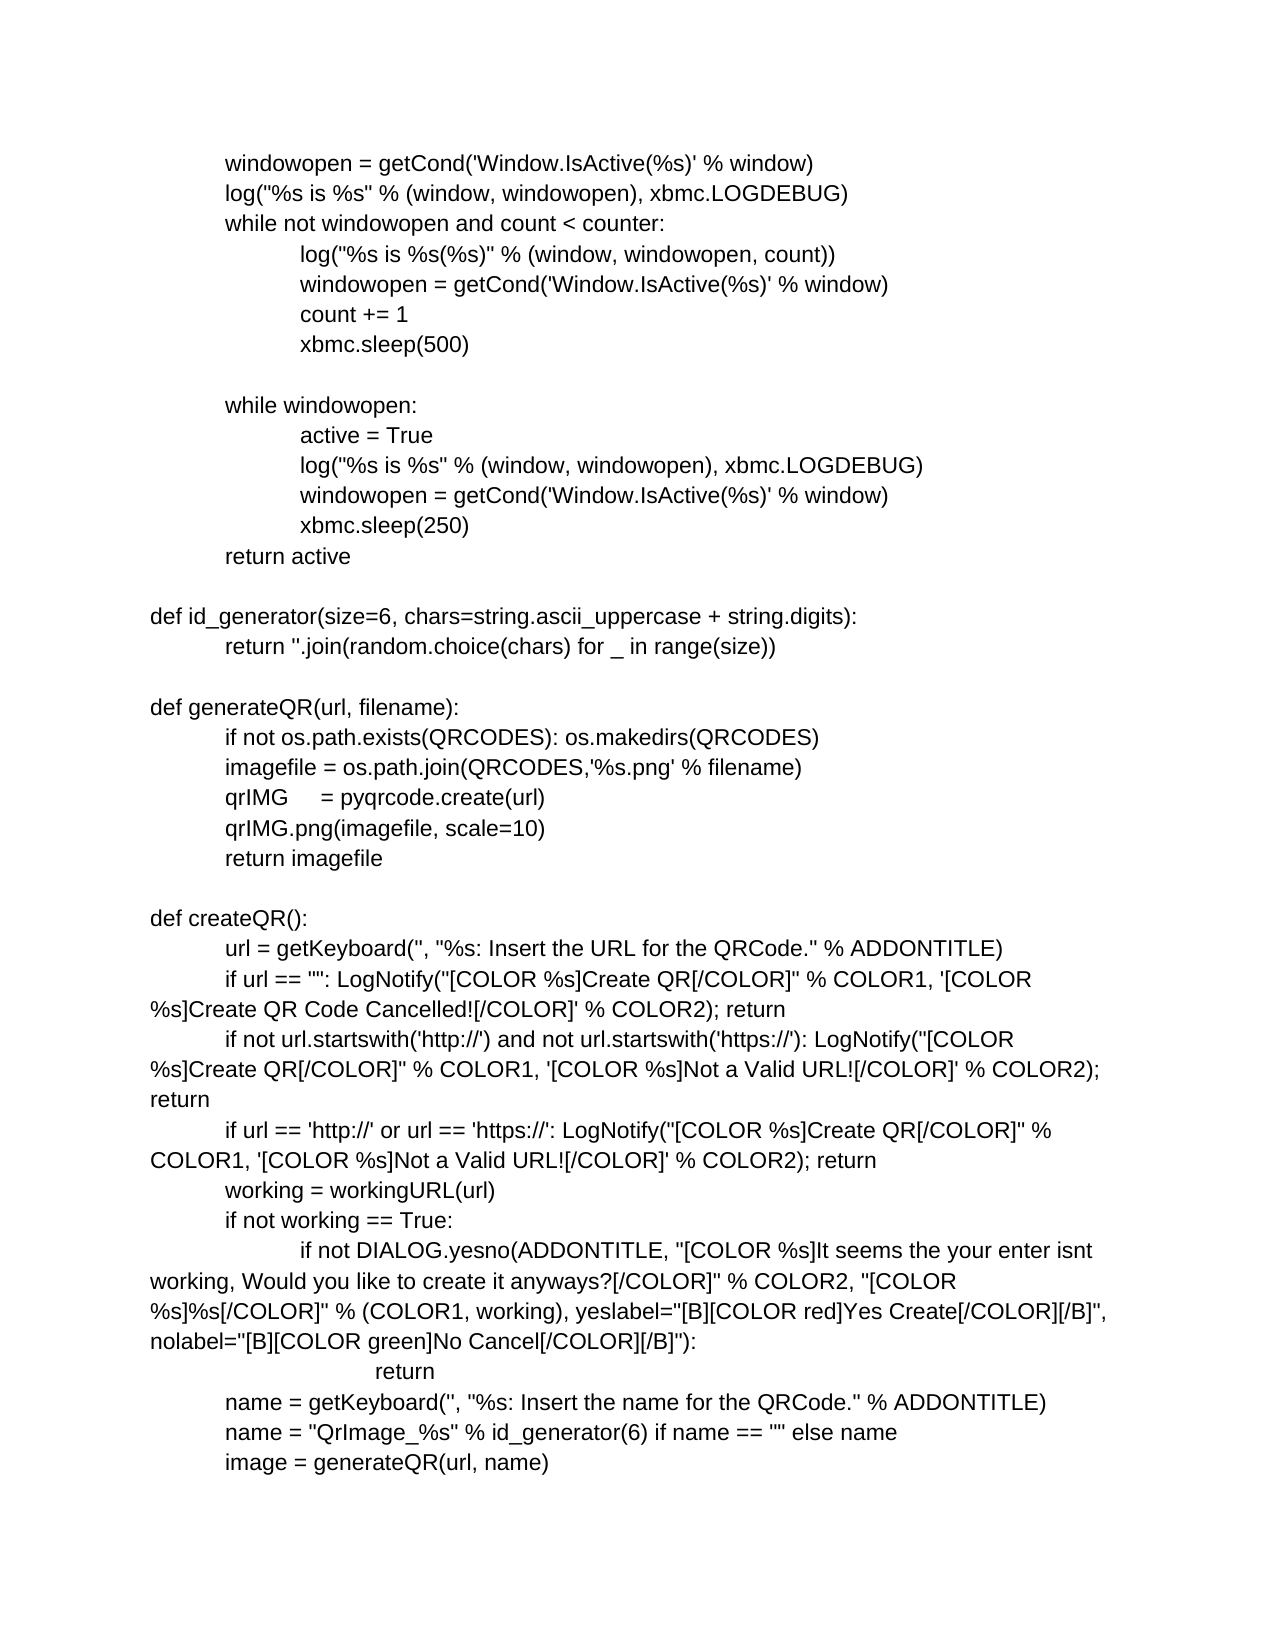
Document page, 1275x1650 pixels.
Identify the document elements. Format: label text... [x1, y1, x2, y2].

text while not windowopen and count < counter: [150, 210, 1125, 237]
text windowopen = getCond('Window.IsActive(%s)' % window) [150, 271, 1125, 297]
text imagefile = os.path.join(QRCODES,'%s.png' % filename) [150, 754, 1125, 781]
text return imagefile [150, 845, 1125, 871]
text if not url.startswith('http://') and not url.startswith('https://'): LogNotify("[COLOR %s]Create QR[/COLOR]" % COLOR1, '[COLOR %s]Not a Valid URL![/COLOR]' % COLOR2); return [150, 1026, 1125, 1113]
text active = True [150, 422, 1125, 448]
text name = "QrImage_%s" % id_generator(6) if name == "" else name [150, 1419, 1125, 1445]
text qrIMG.png(imagefile, scale=10) [150, 814, 1125, 841]
text xbmc.sleep(250) [150, 512, 1125, 539]
text url = getKeyboard('', "%s: Insert the URL for the QRCode." % ADDONTITLE) [150, 935, 1125, 962]
text def generateQR(url, filename): [150, 694, 1125, 720]
text log("%s is %s" % (window, windowopen), xbmc.LOGDEBUG) [150, 180, 1125, 207]
text log("%s is %s" % (window, windowopen), xbmc.LOGDEBUG) [150, 452, 1125, 478]
text count += 1 [150, 301, 1125, 327]
text name = getKeyboard('', "%s: Insert the name for the QRCode." % ADDONTITLE) [150, 1388, 1125, 1415]
text def createQR(): [150, 905, 1125, 932]
text if not working == True: [150, 1207, 1125, 1234]
text if not os.path.exists(QRCODES): os.makedirs(QRCODES) [150, 724, 1125, 750]
text while windowopen: [150, 392, 1125, 418]
text windowopen = getCond('Window.IsActive(%s)' % window) [150, 150, 1125, 176]
text if url == 'http://' or url == 'https://': LogNotify("[COLOR %s]Create QR[/COLOR]" % COLOR1, '[COLOR %s]Not a Valid URL![/COLOR]' % COLOR2); return [150, 1117, 1125, 1173]
text windowopen = getCond('Window.IsActive(%s)' % window) [150, 482, 1125, 509]
text if url == "": LogNotify("[COLOR %s]Create QR[/COLOR]" % COLOR1, '[COLOR %s]Create QR Code Cancelled![/COLOR]' % COLOR2); return [150, 966, 1125, 1022]
text image = generateQR(url, name) [150, 1449, 1125, 1475]
text return [150, 1358, 1125, 1385]
text qrIMG = pyqrcode.create(url) [150, 784, 1125, 811]
text xbmc.sleep(500) [150, 331, 1125, 358]
text working = workingURL(url) [150, 1177, 1125, 1203]
text return active [150, 543, 1125, 569]
text log("%s is %s(%s)" % (window, windowopen, count)) [150, 241, 1125, 267]
text return ''.join(random.choice(chars) for _ in range(size)) [150, 633, 1125, 660]
text def id_generator(size=6, chars=string.ascii_uppercase + string.digits): [150, 603, 1125, 629]
text if not DIALOG.yesno(ADDONTITLE, "[COLOR %s]It seems the your enter isnt working, Would you like to create it anyways?[/COLOR]" % COLOR2, "[COLOR %s]%s[/COLOR]" % (COLOR1, working), yeslabel="[B][COLOR red]Yes Create[/COLOR][/B]", nolabel="[B][COLOR green]No Cancel[/COLOR][/B]"): [150, 1237, 1125, 1354]
